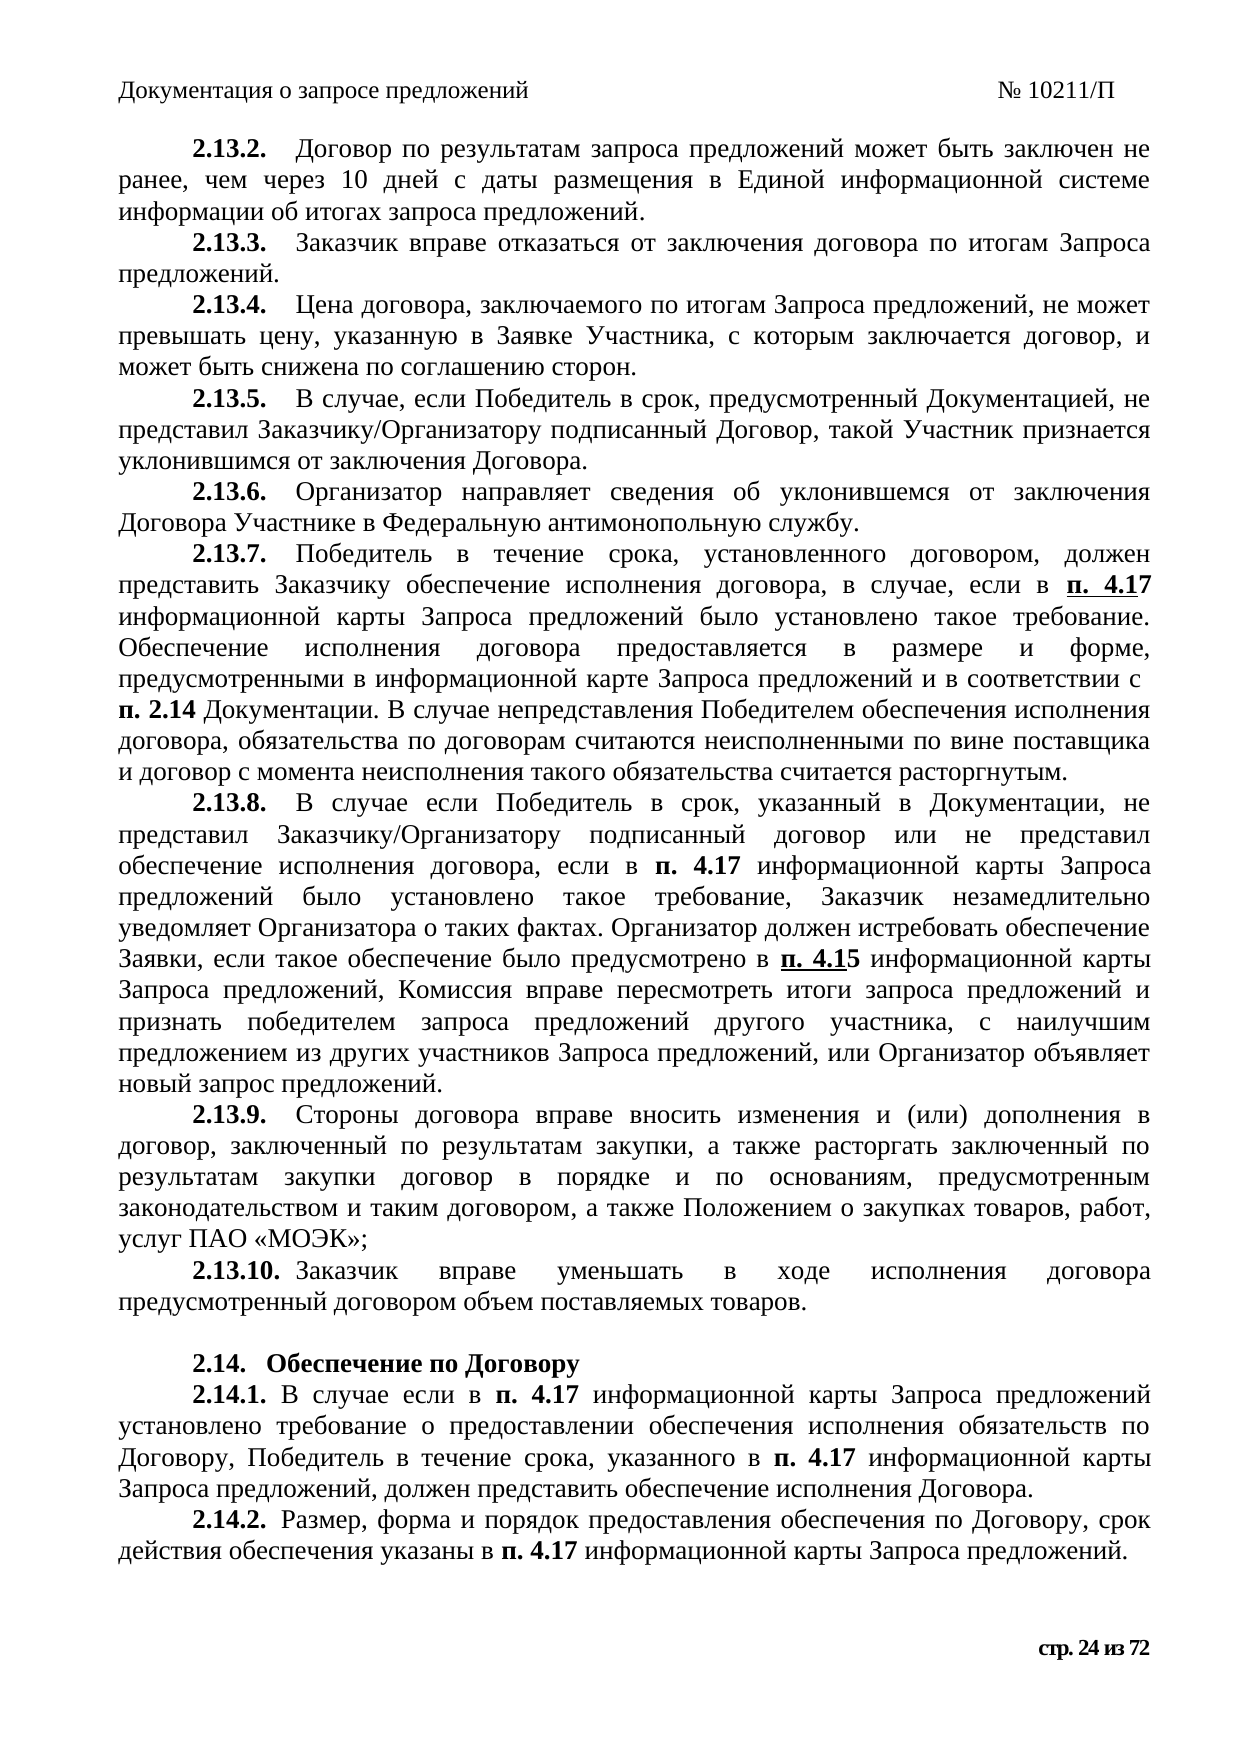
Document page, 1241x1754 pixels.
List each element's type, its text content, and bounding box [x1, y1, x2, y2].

list Размер, форма и порядок предоставления обеспечения по Договору, срок действия обеспечения указаны в п. 4.17 информационной карты Запроса предложений. [118, 1503, 1152, 1565]
list Договор по результатам запроса предложений может быть заключен не ранее, чем через 10 дней с даты размещения в Единой информационной системе информации об итогах запроса предложений. [118, 132, 1152, 226]
list Заказчик вправе уменьшать в ходе исполнения договора предусмотренный договором объем поставляемых товаров. [118, 1254, 1152, 1316]
list Организатор направляет сведения об уклонившемся от заключения Договора Участнике в Федеральную антимонопольную службу. [118, 475, 1152, 537]
subtitle Обеспечение по Договору [118, 1347, 1152, 1378]
list В случае если в п. 4.17 информационной карты Запроса предложений установлено требование о предоставлении обеспечения исполнения обязательств по Договору, Победитель в течение срока, указанного в п. 4.17 информационной карты Запроса предложений, должен представить обеспечение исполнения Договора. [118, 1378, 1152, 1503]
list Цена договора, заключаемого по итогам Запроса предложений, не может превышать цену, указанную в Заявке Участника, с которым заключается договор, и может быть снижена по соглашению сторон. [118, 288, 1152, 382]
list В случае, если Победитель в срок, предусмотренный Документацией, не представил Заказчику/Организатору подписанный Договор, такой Участник признается уклонившимся от заключения Договора. [118, 382, 1152, 475]
list Стороны договора вправе вносить изменения и (или) дополнения в договор, заключенный по результатам закупки, а также расторгать заключенный по результатам закупки договор в порядке и по основаниям, предусмотренным законодательством и таким договором, а также Положением о закупках товаров, работ, услуг ПАО «МОЭК»; [118, 1098, 1152, 1254]
list Заказчик вправе отказаться от заключения договора по итогам Запроса предложений. [118, 226, 1152, 288]
list В случае если Победитель в срок, указанный в Документации, не представил Заказчику/Организатору подписанный договор или не представил обеспечение исполнения договора, если в п. 4.17 информационной карты Запроса предложений было установлено такое требование, Заказчик незамедлительно уведомляет Организатора о таких фактах. Организатор должен истребовать обеспечение Заявки, если такое обеспечение было предусмотрено в п. 4.15 информационной карты Запроса предложений, Комиссия вправе пересмотреть итоги запроса предложений и признать победителем запроса предложений другого участника, с наилучшим предложением из других участников Запроса предложений, или Организатор объявляет новый запрос предложений. [118, 787, 1152, 1098]
list Победитель в течение срока, установленного договором, должен представить Заказчику обеспечение исполнения договора, в случае, если в п. 4.17 информационной карты Запроса предложений было установлено такое требование. Обеспечение исполнения договора предоставляется в размере и форме, предусмотренными в информационной карте Запроса предложений и в соответствии с п. 2.14 Документации. В случае непредставления Победителем обеспечения исполнения договора, обязательства по договорам считаются неисполненными по вине поставщика и договор с момента неисполнения такого обязательства считается расторгнутым. [118, 537, 1152, 787]
